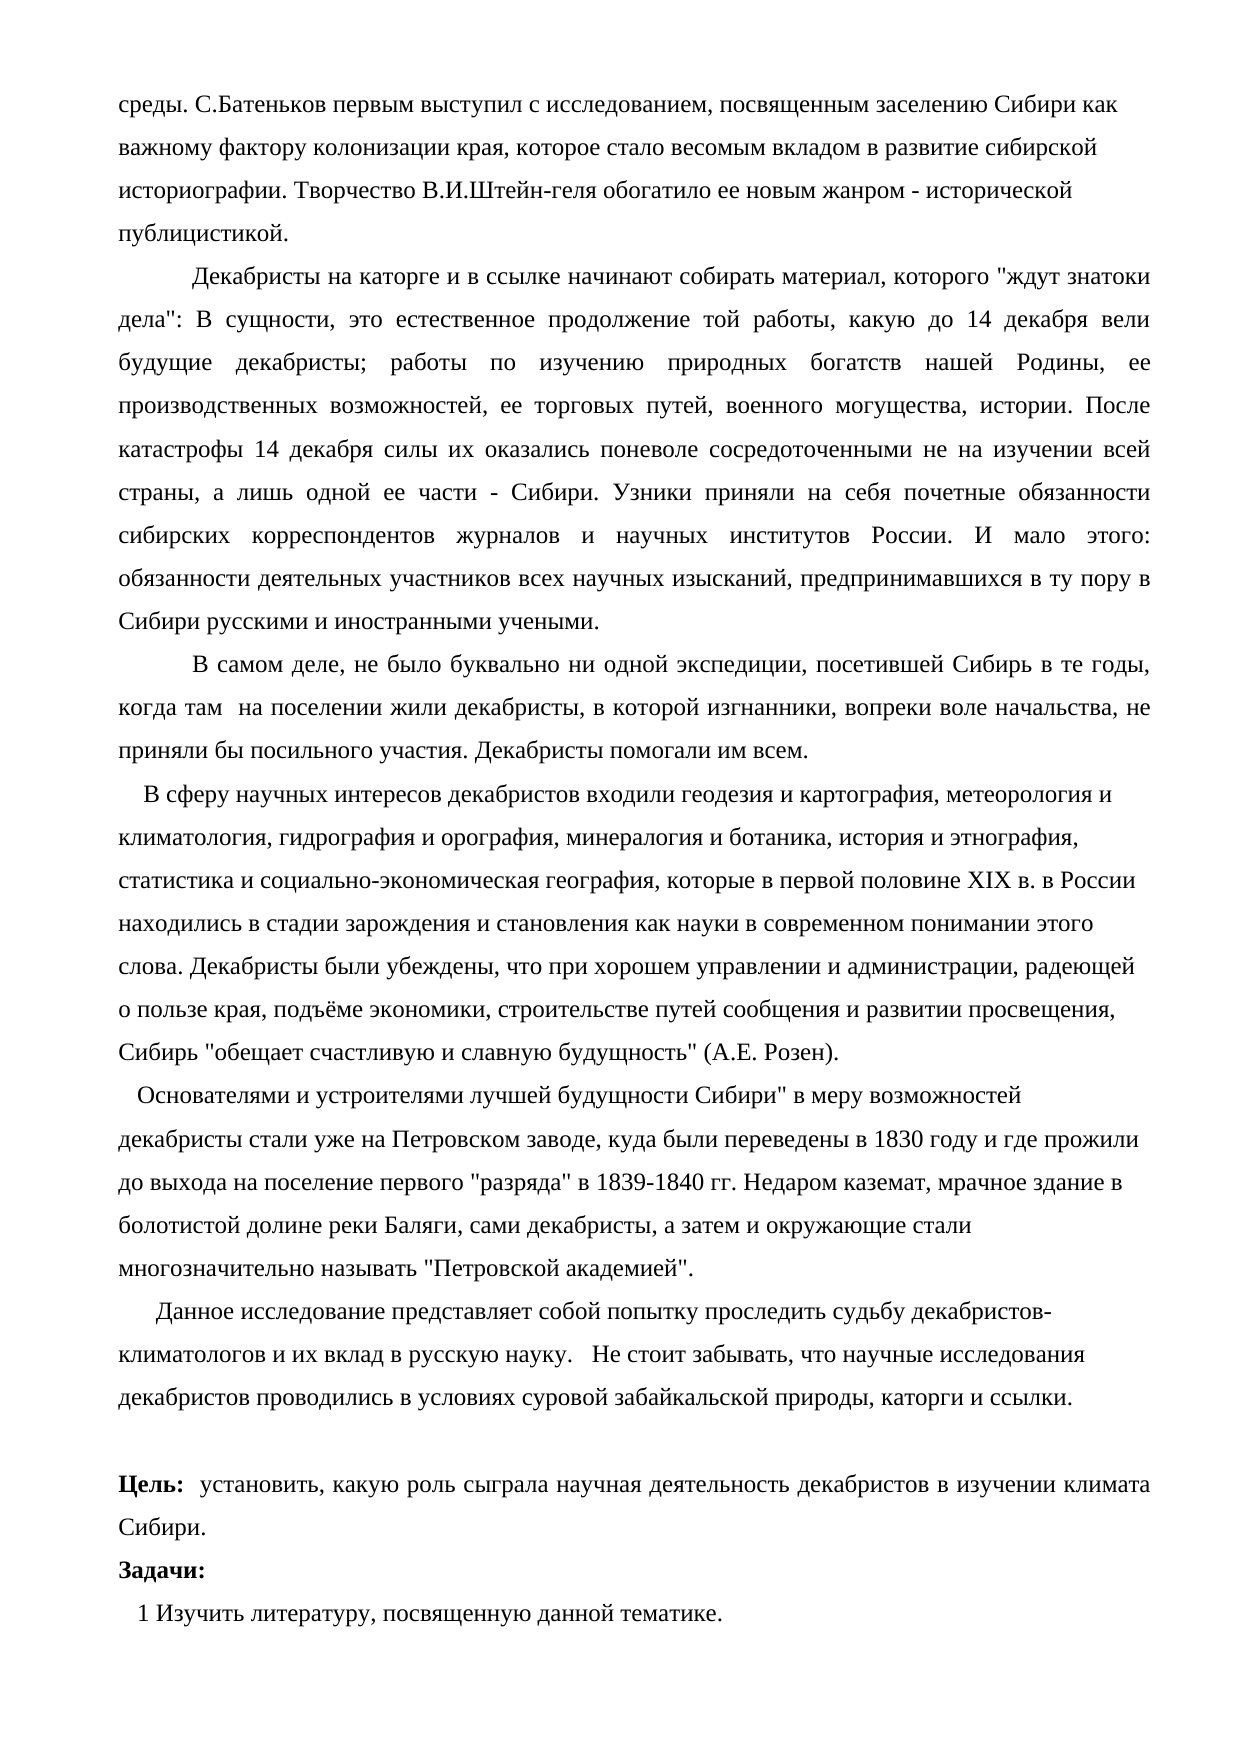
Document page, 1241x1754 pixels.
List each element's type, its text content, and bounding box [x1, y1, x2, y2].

text Задачи: [118, 1555, 1152, 1584]
text Декабристы на каторге и в ссылке начинают собирать материал, которого "ждут знатоки дела": В сущности, это естественное продолжение той работы, какую до 14 декабря вели будущие декабристы; работы по изучению природных богатств нашей Родины, ее производственных возможностей, ее торговых путей, военного могущества, истории. После катастрофы 14 декабря силы их оказались поневоле сосредоточенными не на изучении всей страны, а лишь одной ее части - Сибири. Узники приняли на себя почетные обязанности сибирских корреспондентов журналов и научных институтов России. И мало этого: обязанности деятельных участников всех научных изысканий, предпринимавшихся в ту пору в Сибири русскими и иностранными учеными. [118, 261, 1152, 635]
text 1 Изучить литературу, посвященную данной тематике. [118, 1598, 1152, 1627]
text В самом деле, не было буквально ни одной экспедиции, посетившей Сибирь в те годы, когда там на поселении жили декабристы, в которой изгнанники, вопреки воле начальства, не приняли бы посильного участия. Декабристы помогали им всем. [118, 649, 1152, 764]
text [118, 89, 1152, 247]
text В сферу научных интересов декабристов входили геодезия и картография, метеорология и климатология, гидрография и орография, минералогия и ботаника, история и этнография, статистика и социально-экономическая география, которые в первой половине XIX в. в России находились в стадии зарождения и становления как науки в современном понимании этого слова. Декабристы были убеждены, что при хорошем управлении и администрации, радеющей о пользе края, подъёме экономики, строительстве путей сообщения и развитии просвещения, Сибирь "обещает счастливую и славную будущность" (А.Е. Розен). Основателями и устроителями лучшей будущности Сибири" в меру возможностей декабристы стали уже на Петровском заводе, куда были переведены в 1830 году и где прожили до выхода на поселение первого "разряда" в 1839-1840 гг. Недаром каземат, мрачное здание в болотистой долине реки Баляги, сами декабристы, а затем и окружающие стали многозначительно называть "Петровской академией". Данное исследование представляет собой попытку проследить судьбу декабристов-климатологов и их вклад в русскую науку. Не стоит забывать, что научные исследования декабристов проводились в условиях суровой забайкальской природы, каторги и ссылки. [118, 779, 1152, 1411]
text Цель: установить, какую роль сыграла научная деятельность декабристов в изучении климата Сибири. [118, 1469, 1152, 1541]
